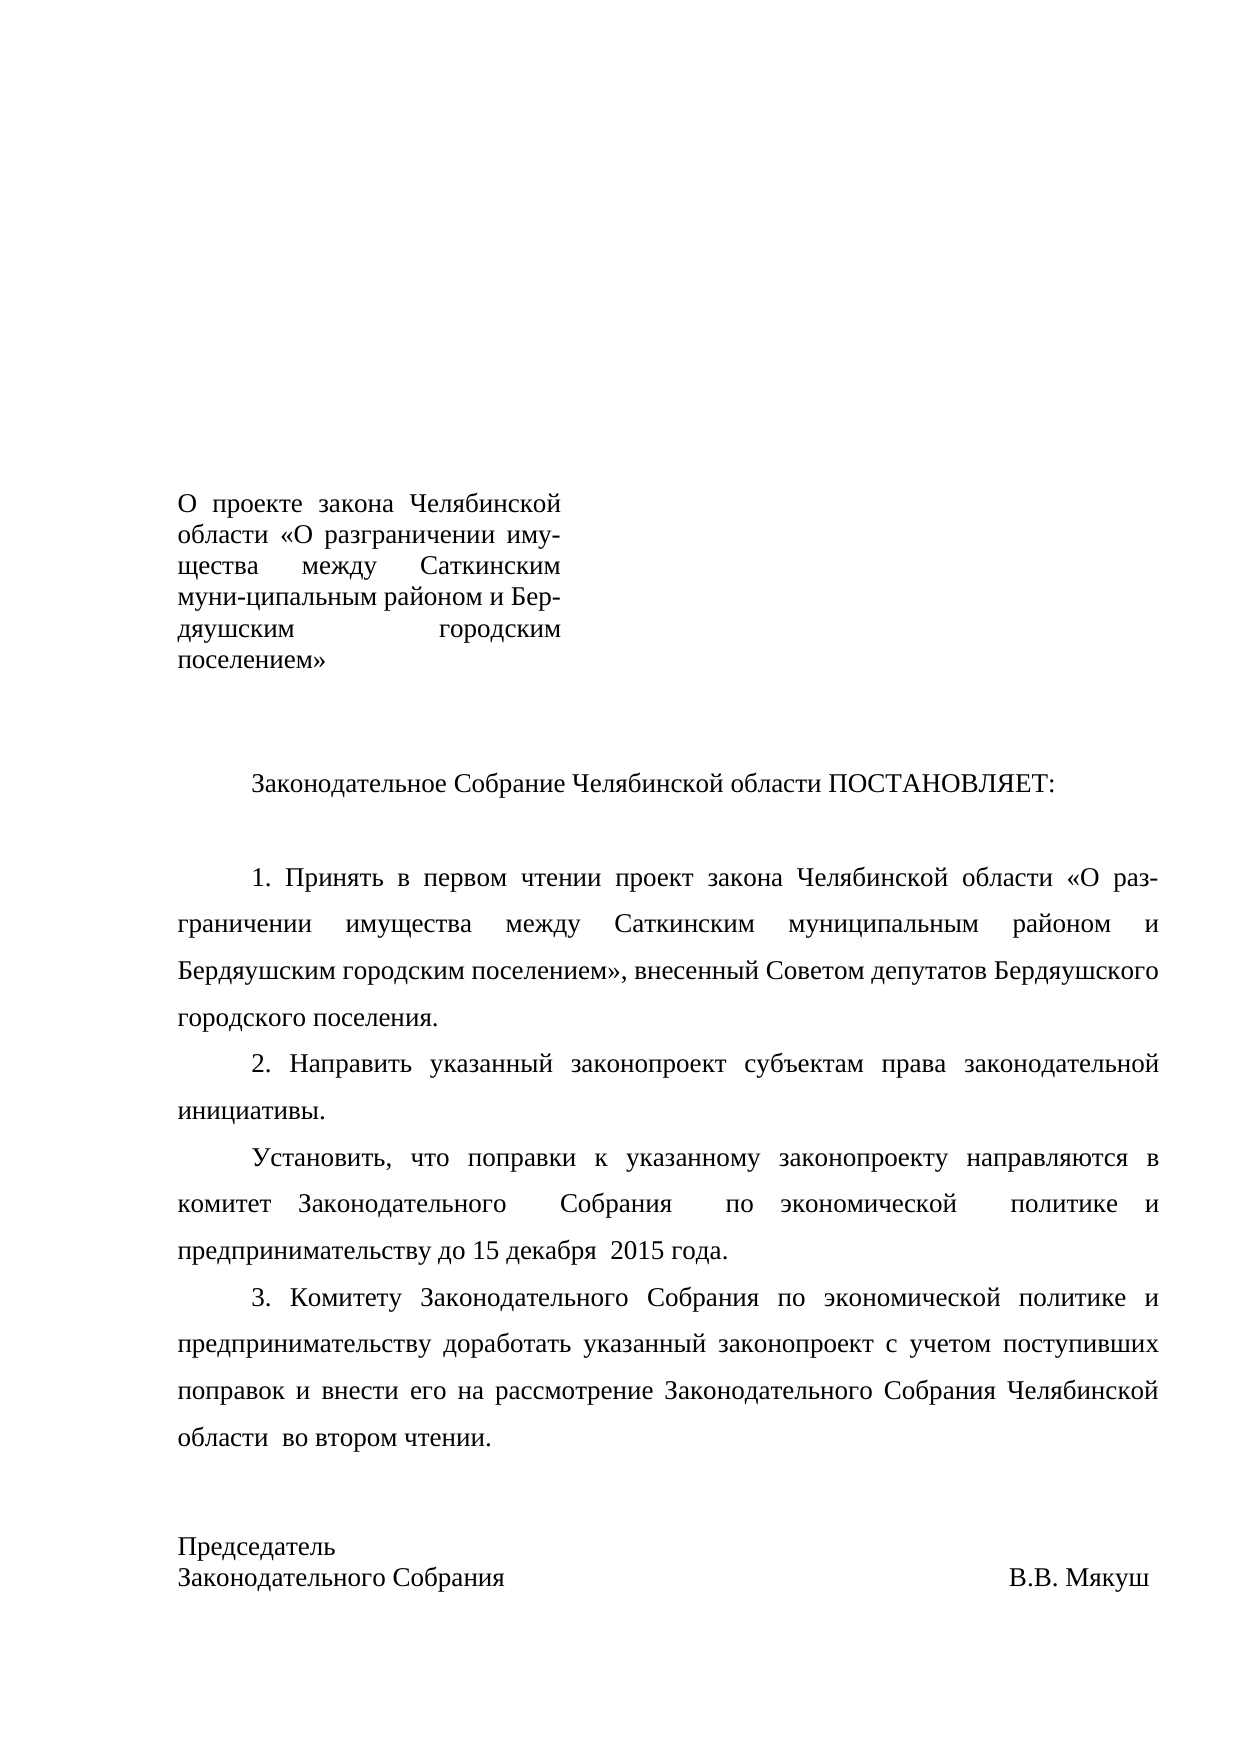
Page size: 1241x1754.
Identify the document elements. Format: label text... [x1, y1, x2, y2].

text О проекте закона Челябинской области «О разграничении иму-щества между Саткинским муни-ципальным районом и Бер-дяушским городским поселением» [177, 487, 561, 674]
text Законодательное Собрание Челябинской области ПОСТАНОВЛЯЕТ: [177, 767, 1160, 798]
text 2. Направить указанный законопроект субъектам права законодательной инициативы. [177, 1047, 1160, 1125]
text Председатель [177, 1530, 1160, 1561]
text 3. Комитету Законодательного Собрания по экономической политике и предпринимательству доработать указанный законопроект с учетом поступивших поправок и внести его на рассмотрение Законодательного Собрания Челябинской области во втором чтении. [177, 1281, 1160, 1452]
text Законодательного Собрания В.В. Мякуш [177, 1561, 1160, 1592]
text 1. Принять в первом чтении проект закона Челябинской области «О раз-граничении имущества между Саткинским муниципальным районом и Бердяушским городским поселением», внесенный Советом депутатов Бердяушского городского поселения. [177, 861, 1160, 1032]
text Установить, что поправки к указанному законопроекту направляются в комитет Законодательного Собрания по экономической политике и предпринимательству до 15 декабря 2015 года. [177, 1141, 1160, 1265]
